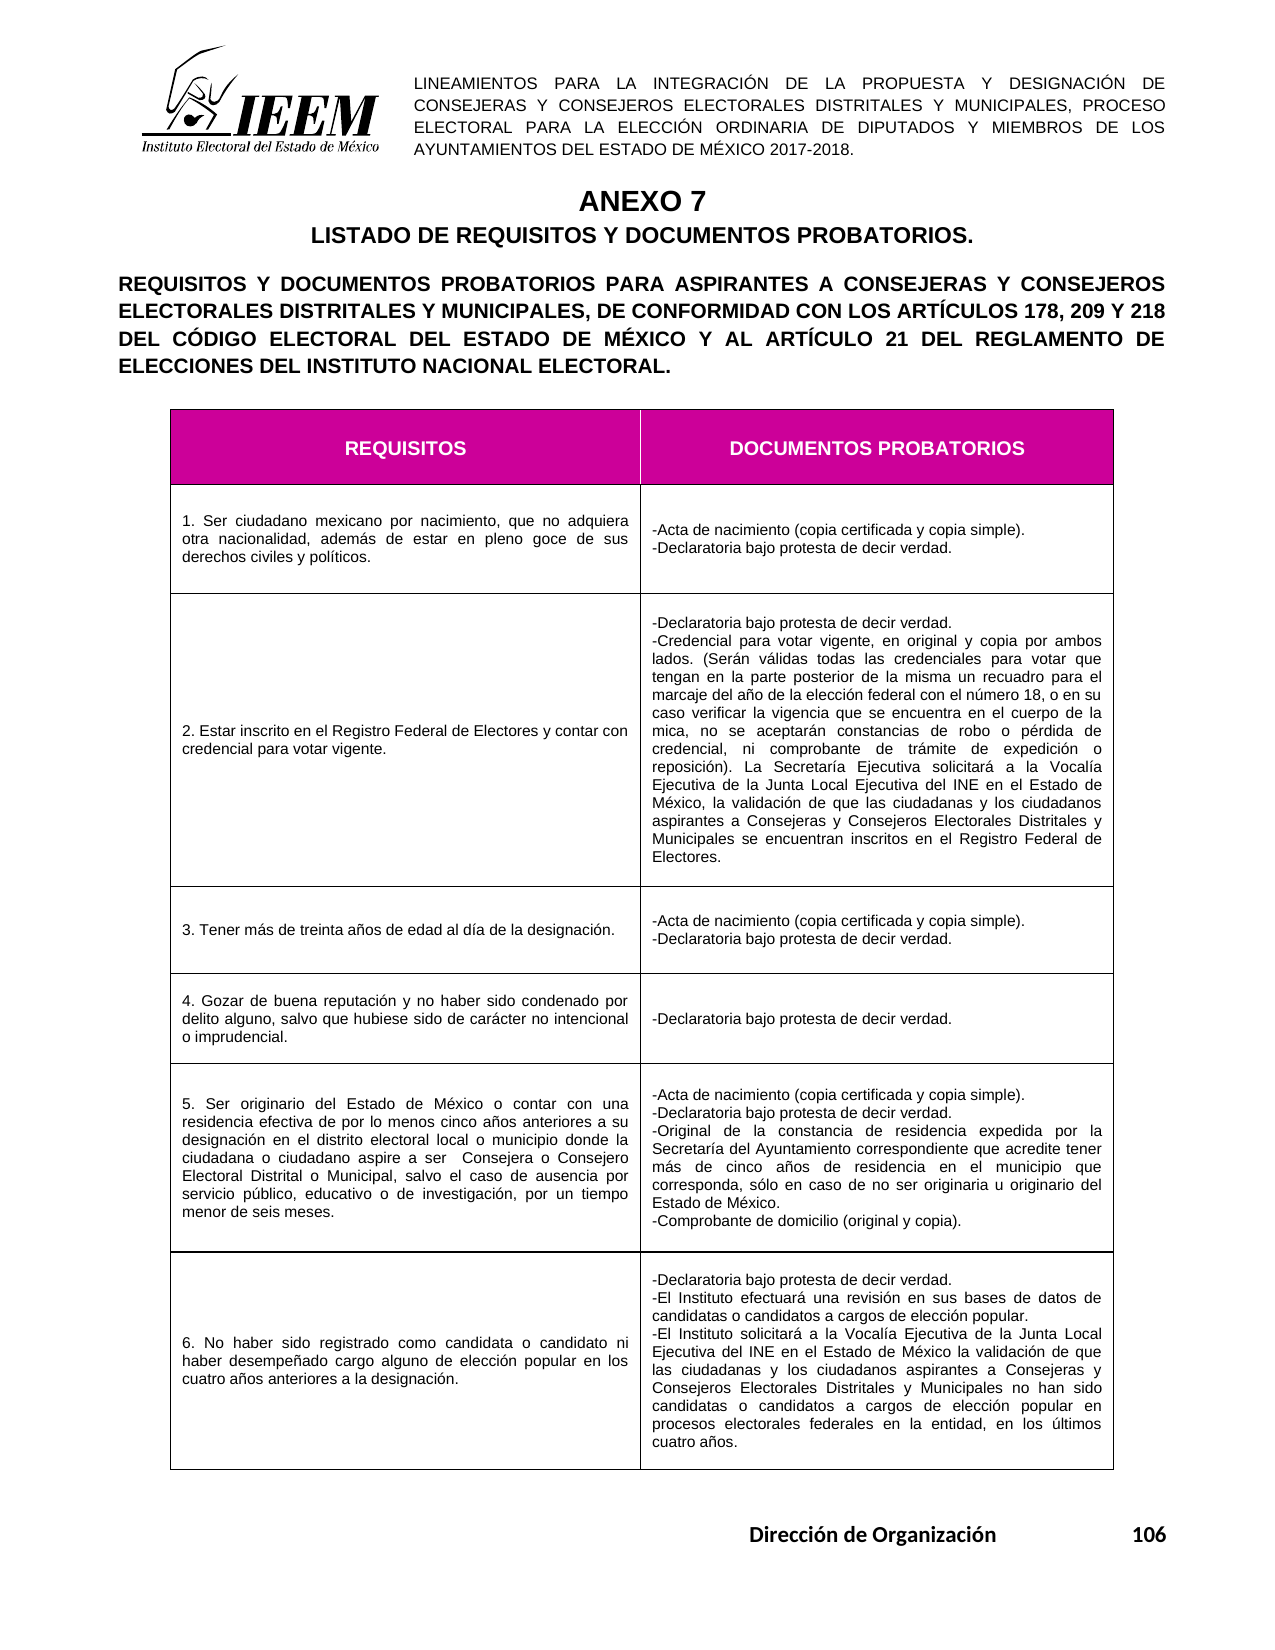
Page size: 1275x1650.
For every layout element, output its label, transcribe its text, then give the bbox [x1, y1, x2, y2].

text ANEXO 7 [118, 184, 1166, 217]
table_cell -Declaratoria bajo protesta de decir verdad. [641, 974, 1113, 1063]
text LISTADO DE REQUISITOS Y DOCUMENTOS PROBATORIOS. [118, 222, 1166, 248]
table_cell -Acta de nacimiento (copia certificada y copia simple). -Declaratoria bajo protesta de decir verdad. -Original de la constancia de residencia expedida por la Secretaría del Ayuntamiento correspondiente que acredite tener más de cinco años de residencia en el municipio que corresponda, sólo en caso de no ser originaria u originario del Estado de México. -Comprobante de domicilio (original y copia). [641, 1064, 1113, 1251]
table_header REQUISITOS [171, 410, 640, 484]
table_cell 6. No haber sido registrado como candidata o candidato ni haber desempeñado cargo alguno de elección popular en los cuatro años anteriores a la designación. [171, 1253, 640, 1469]
table_cell -Declaratoria bajo protesta de decir verdad. -Credencial para votar vigente, en original y copia por ambos lados. (Serán válidas todas las credenciales para votar que tengan en la parte posterior de la misma un recuadro para el marcaje del año de la elección federal con el número 18, o en su caso verificar la vigencia que se encuentra en el cuerpo de la mica, no se aceptarán constancias de robo o pérdida de credencial, ni comprobante de trámite de expedición o reposición). La Secretaría Ejecutiva solicitará a la Vocalía Ejecutiva de la Junta Local Ejecutiva del INE en el Estado de México, la validación de que las ciudadanas y los ciudadanos aspirantes a Consejeras y Consejeros Electorales Distritales y Municipales se encuentran inscritos en el Registro Federal de Electores. [641, 594, 1113, 886]
table_cell 5. Ser originario del Estado de México o contar con una residencia efectiva de por lo menos cinco años anteriores a su designación en el distrito electoral local o municipio donde la ciudadana o ciudadano aspire a ser Consejera o Consejero Electoral Distrital o Municipal, salvo el caso de ausencia por servicio público, educativo o de investigación, por un tiempo menor de seis meses. [171, 1064, 640, 1251]
table_cell -Declaratoria bajo protesta de decir verdad. -El Instituto efectuará una revisión en sus bases de datos de candidatas o candidatos a cargos de elección popular. -El Instituto solicitará a la Vocalía Ejecutiva de la Junta Local Ejecutiva del INE en el Estado de México la validación de que las ciudadanas y los ciudadanos aspirantes a Consejeras y Consejeros Electorales Distritales y Municipales no han sido candidatas o candidatos a cargos de elección popular en procesos electorales federales en la entidad, en los últimos cuatro años. [641, 1253, 1113, 1469]
table_cell 3. Tener más de treinta años de edad al día de la designación. [171, 887, 640, 973]
table_cell 1. Ser ciudadano mexicano por nacimiento, que no adquiera otra nacionalidad, además de estar en pleno goce de sus derechos civiles y políticos. [171, 485, 640, 593]
text REQUISITOS Y DOCUMENTOS PROBATORIOS PARA ASPIRANTES A CONSEJERAS Y CONSEJEROS ELECTORALES DISTRITALES Y MUNICIPALES, DE CONFORMIDAD CON LOS ARTÍCULOS 178, 209 Y 218 DEL CÓDIGO ELECTORAL DEL ESTADO DE MÉXICO Y AL ARTÍCULO 21 DEL REGLAMENTO DE ELECCIONES DEL INSTITUTO NACIONAL ELECTORAL. [118, 272, 1166, 378]
table_cell -Acta de nacimiento (copia certificada y copia simple). -Declaratoria bajo protesta de decir verdad. [641, 485, 1113, 593]
table_cell 2. Estar inscrito en el Registro Federal de Electores y contar con credencial para votar vigente. [171, 594, 640, 886]
table_cell 4. Gozar de buena reputación y no haber sido condenado por delito alguno, salvo que hubiese sido de carácter no intencional o imprudencial. [171, 974, 640, 1063]
table_cell -Acta de nacimiento (copia certificada y copia simple). -Declaratoria bajo protesta de decir verdad. [641, 887, 1113, 973]
table_header DOCUMENTOS PROBATORIOS [641, 410, 1113, 484]
